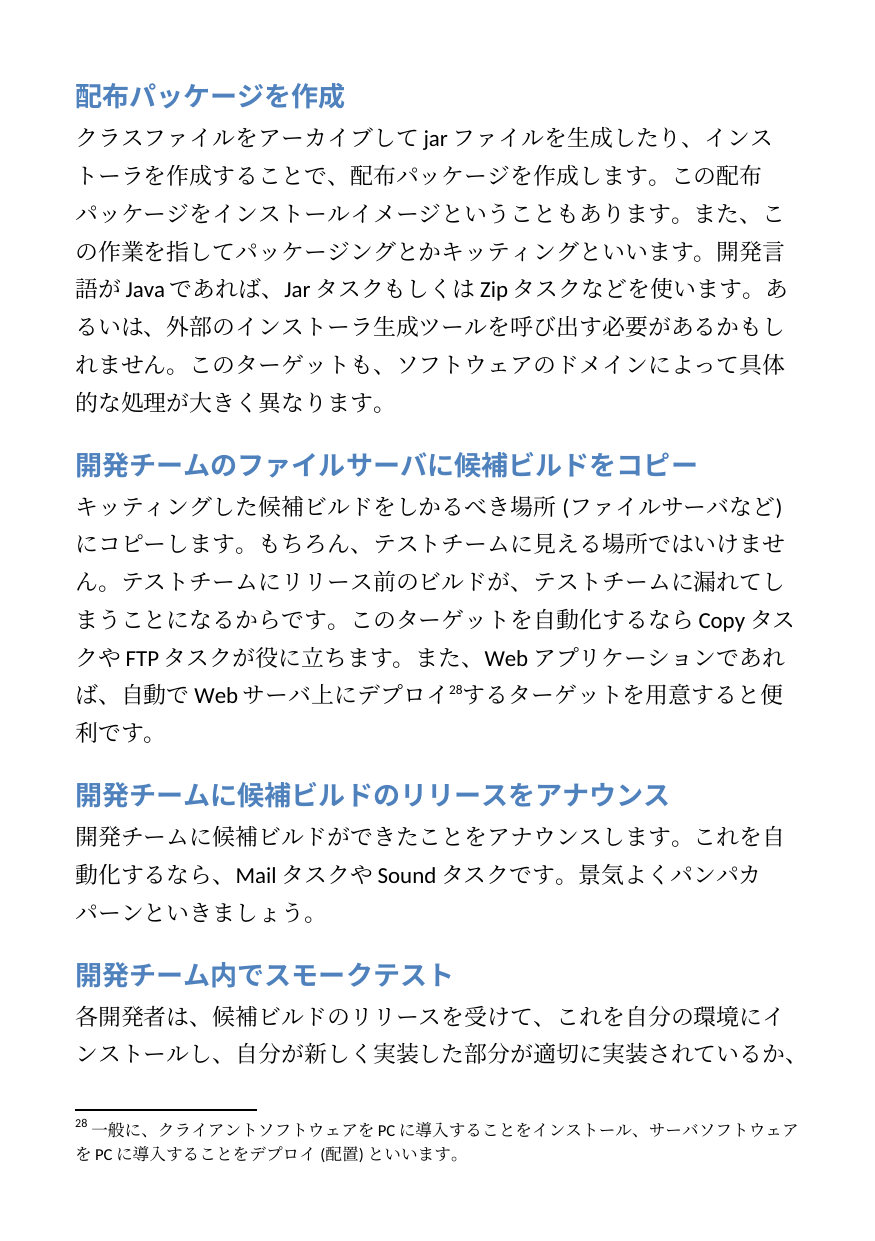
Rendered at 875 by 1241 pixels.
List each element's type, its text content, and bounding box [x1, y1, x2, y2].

subtitle 開発チームに候補ビルドのリリースをアナウンス [75, 774, 799, 813]
text 開発チームに候補ビルドができたことをアナウンスします。これを自動化するなら、MailタスクやSoundタスクです。景気よくパンパカパーンといきましょう。 [75, 819, 799, 928]
text クラスファイルをアーカイブしてjarファイルを生成したり、インストーラを作成することで、配布パッケージを作成します。この配布パッケージをインストールイメージということもあります。また、この作業を指してパッケージングとかキッティングといいます。開発言語がJavaであれば、JarタスクもしくはZipタスクなどを使います。あるいは、外部のインストーラ生成ツールを呼び出す必要があるかもしれません。このターゲットも、ソフトウェアのドメインによって具体的な処理が大きく異なります。 [75, 120, 799, 418]
subtitle 開発チームのファイルサーバに候補ビルドをコピー [75, 443, 799, 483]
text キッティングした候補ビルドをしかるべき場所 (ファイルサーバなど) にコピーします。もちろん、テストチームに見える場所ではいけません。テストチームにリリース前のビルドが、テストチームに漏れてしまうことになるからです。このターゲットを自動化するならCopyタスクやFTPタスクが役に立ちます。また、Webアプリケーションであれば、自動でWebサーバ上にデプロイするターゲットを用意すると便利です。 [75, 488, 799, 748]
subtitle 配布パッケージを作成 [75, 75, 799, 114]
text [75, 998, 799, 1069]
subtitle 開発チーム内でスモークテスト [75, 953, 799, 993]
